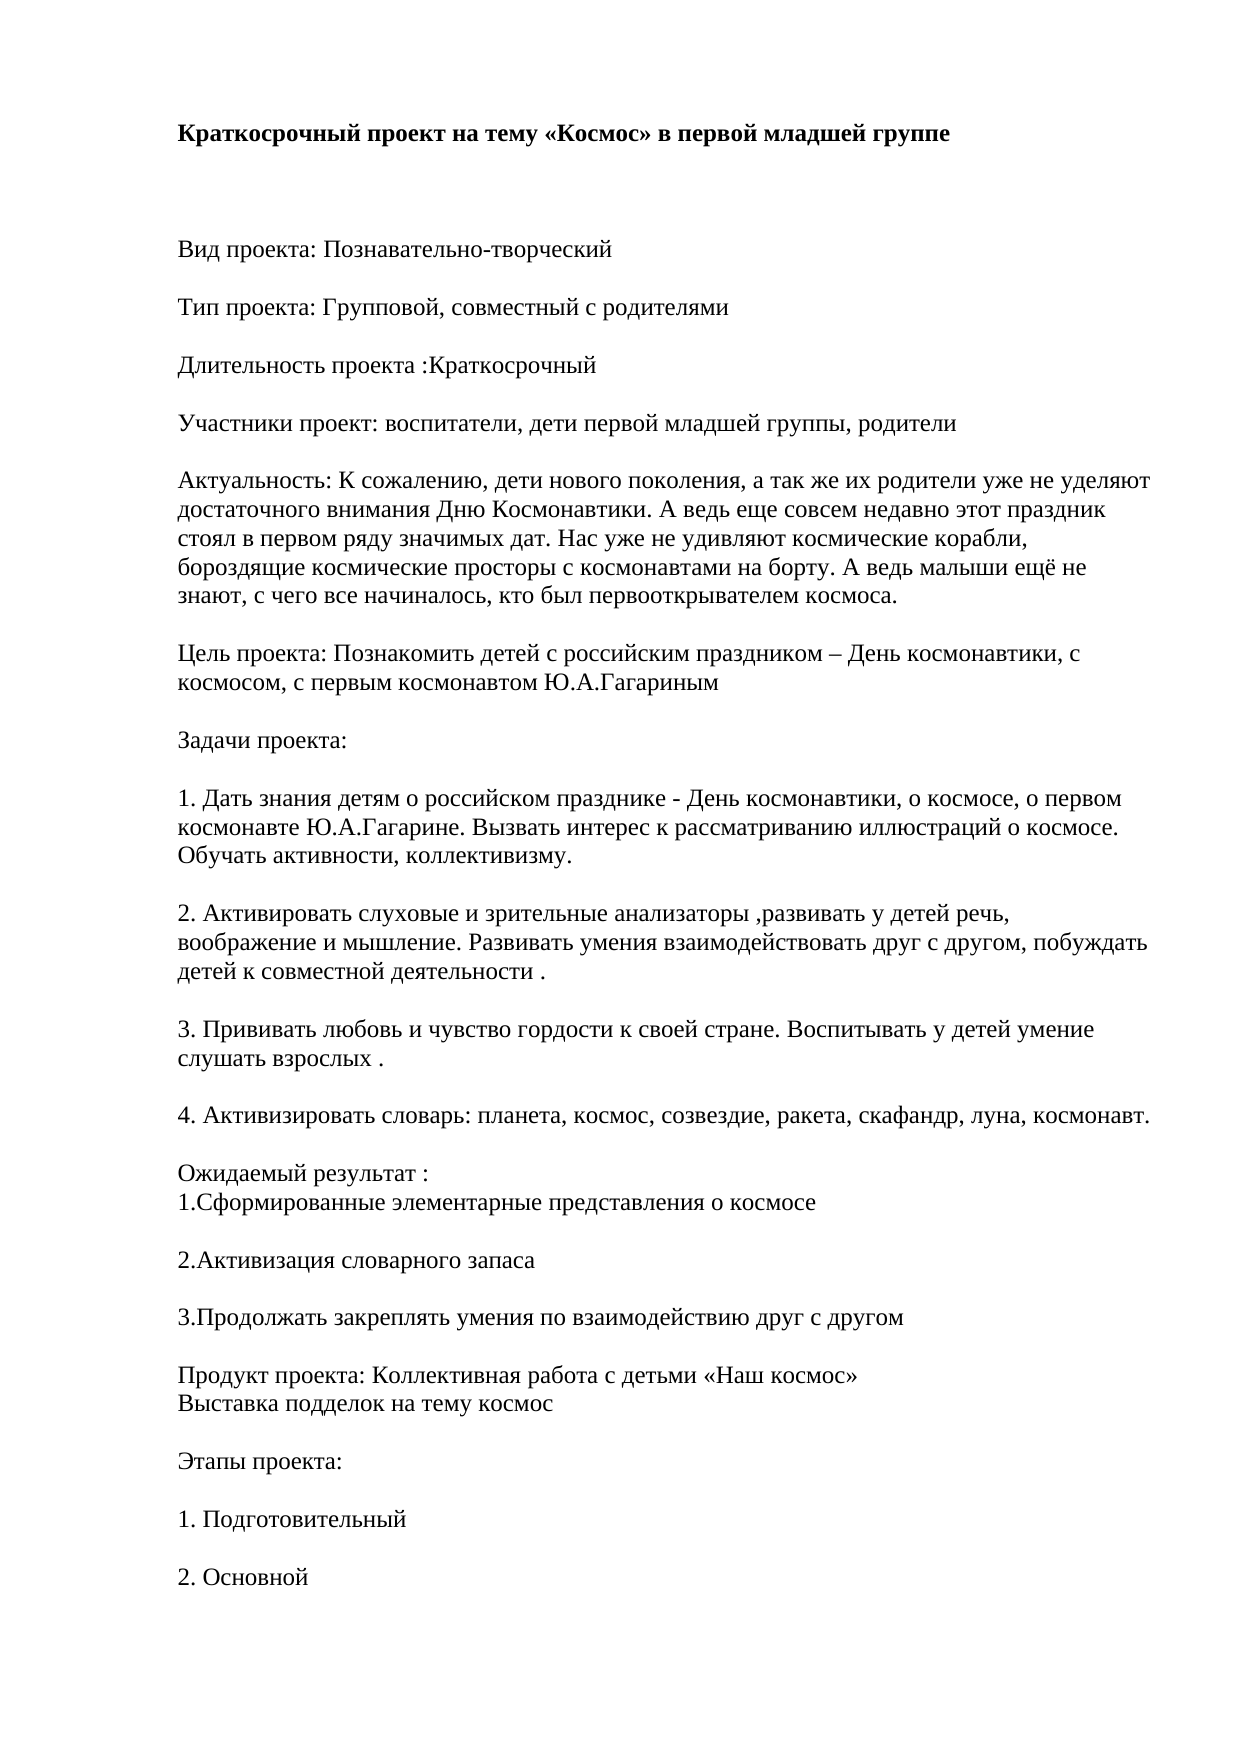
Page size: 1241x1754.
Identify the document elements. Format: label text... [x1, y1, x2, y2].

text Вид проекта: Познавательно-творческий [177, 234, 1152, 263]
text 3.Продолжать закреплять умения по взаимодействию друг с другом [177, 1302, 1152, 1331]
text 4. Активизировать словарь: планета, космос, созвездие, ракета, скафандр, луна, космонавт. [177, 1101, 1152, 1129]
text Ожидаемый результат : [177, 1158, 1152, 1187]
text Актуальность: К сожалению, дети нового поколения, а так же их родители уже не уделяют достаточного внимания Дню Космонавтики. А ведь еще совсем недавно этот праздник стоял в первом ряду значимых дат. Нас уже не удивляют космические корабли, бороздящие космические просторы с космонавтами на борту. А ведь малыши ещё не знают, с чего все начиналось, кто был первооткрывателем космоса. [177, 466, 1152, 609]
text Длительность проекта :Краткосрочный [177, 350, 1152, 378]
text Участники проект: воспитатели, дети первой младшей группы, родители [177, 408, 1152, 436]
text 2. Основной [177, 1562, 1152, 1591]
text Тип проекта: Групповой, совместный с родителями [177, 292, 1152, 321]
text 3. Прививать любовь и чувство гордости к своей стране. Воспитывать у детей умение слушать взрослых . [177, 1014, 1152, 1071]
text Выставка подделок на тему космос [177, 1388, 1152, 1417]
text 1. Дать знания детям о российском празднике - День космонавтики, о космосе, о первом космонавте Ю.А.Гагарине. Вызвать интерес к рассматриванию иллюстраций о космосе. Обучать активности, коллективизму. [177, 783, 1152, 869]
text 2.Активизация словарного запаса [177, 1245, 1152, 1273]
text 1. Подготовительный [177, 1504, 1152, 1533]
text Краткосрочный проект на тему «Космос» в первой младшей группе [177, 118, 1152, 147]
text Цель проекта: Познакомить детей с российским праздником – День космонавтики, с космосом, с первым космонавтом Ю.А.Гагариным [177, 638, 1152, 696]
text Задачи проекта: [177, 725, 1152, 754]
text 1.Сформированные элементарные представления о космосе [177, 1187, 1152, 1216]
text Этапы проекта: [177, 1446, 1152, 1475]
text Продукт проекта: Коллективная работа с детьми «Наш космос» [177, 1360, 1152, 1388]
text 2. Активировать слуховые и зрительные анализаторы ,развивать у детей речь, воображение и мышление. Развивать умения взаимодействовать друг с другом, побуждать детей к совместной деятельности . [177, 898, 1152, 985]
